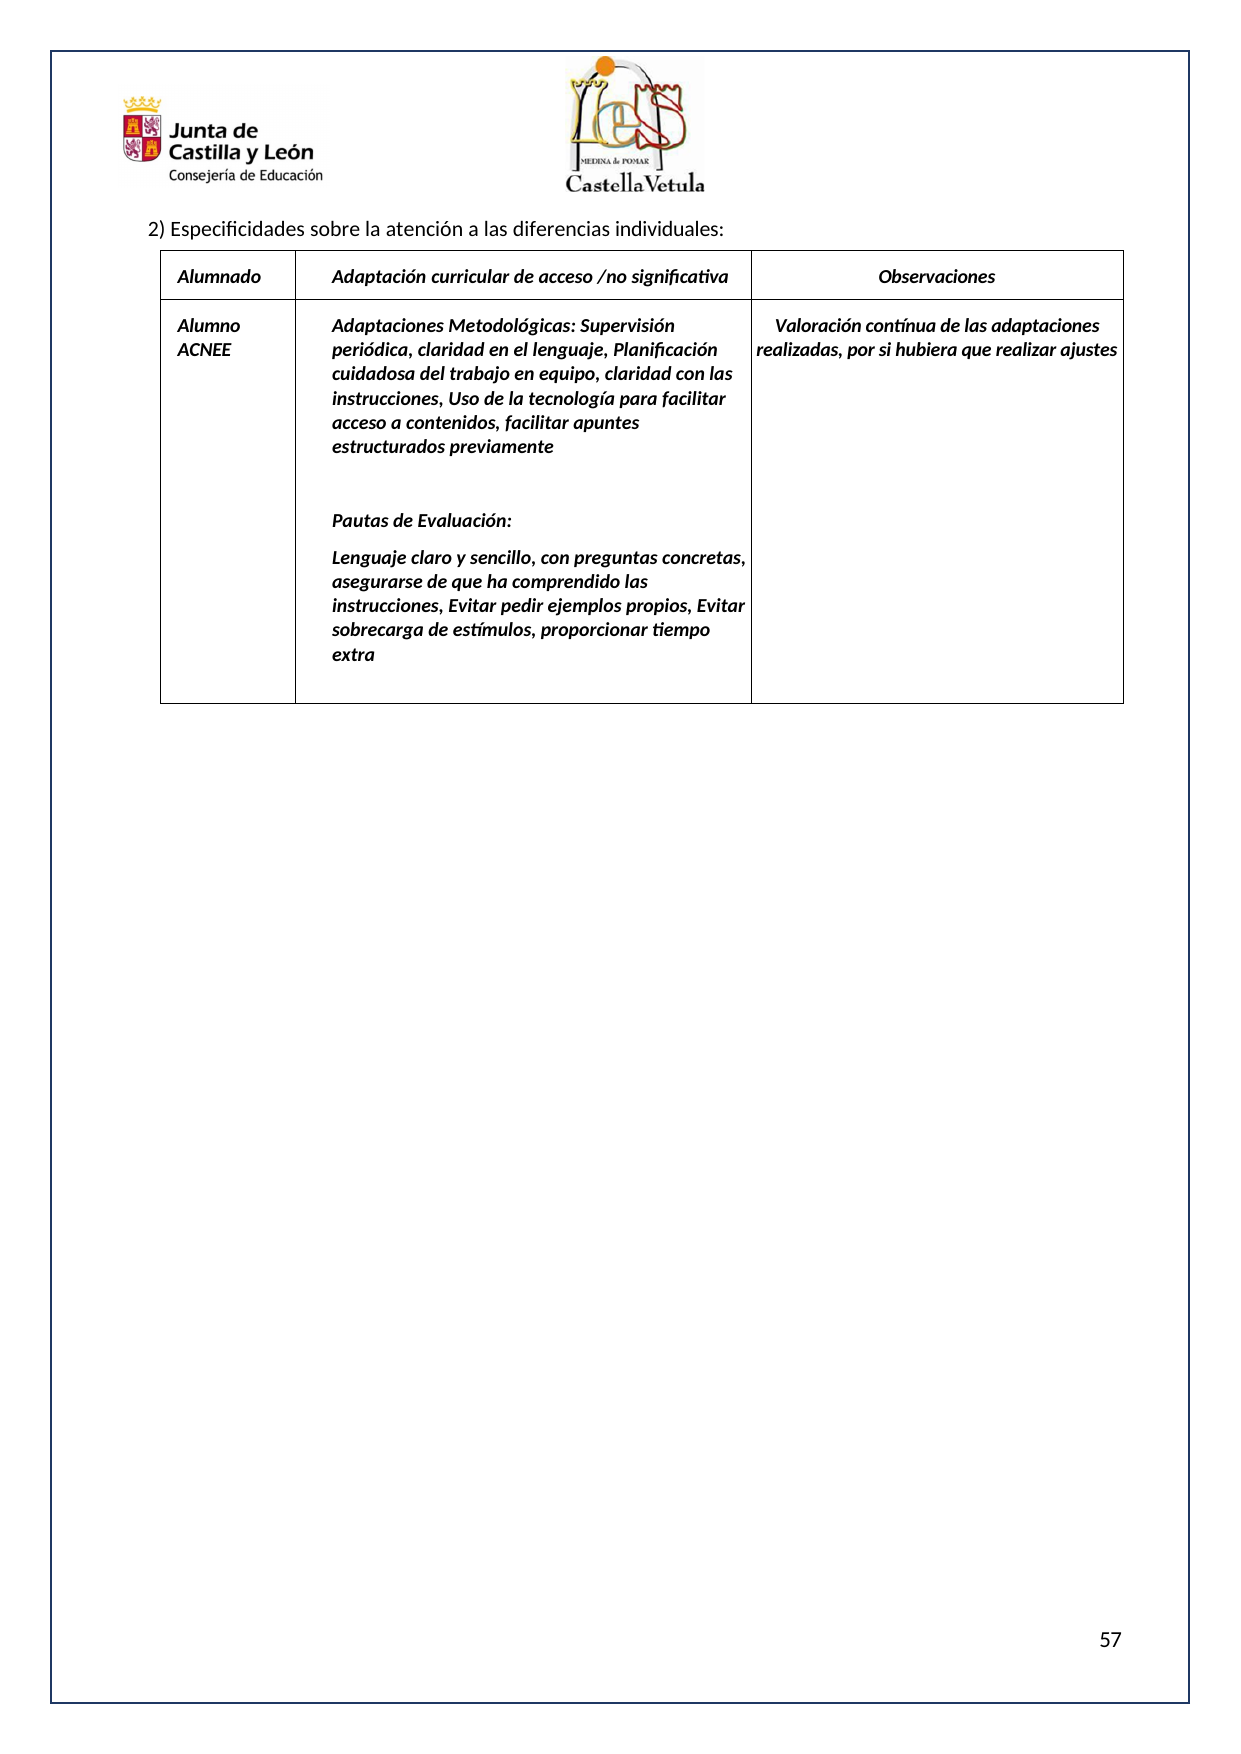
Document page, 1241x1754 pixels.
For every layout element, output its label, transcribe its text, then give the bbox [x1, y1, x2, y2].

table_header Observaciones [752, 251, 1123, 299]
table_cell Adaptaciones Metodológicas: Supervisión periódica, claridad en el lenguaje, Planificación cuidadosa del trabajo en equipo, claridad con las instrucciones, Uso de la tecnología para facilitar acceso a contenidos, facilitar apuntes estructurados previamente Pautas de Evaluación: Lenguaje claro y sencillo, con preguntas concretas, asegurarse de que ha comprendido las instrucciones, Evitar pedir ejemplos propios, Evitar sobrecarga de estímulos, proporcionar tiempo extra [296, 300, 751, 703]
picture [118, 84, 330, 188]
table_cell Valoración contínua de las adaptaciones realizadas, por si hubiera que realizar ajustes [752, 300, 1123, 703]
table_cell Alumno ACNEE [161, 300, 295, 703]
table_header Adaptación curricular de acceso /no significativa [296, 251, 751, 299]
picture [565, 56, 705, 192]
table_header Alumnado [161, 251, 295, 299]
list Especificidades sobre la atención a las diferencias individuales: [148, 215, 1152, 242]
